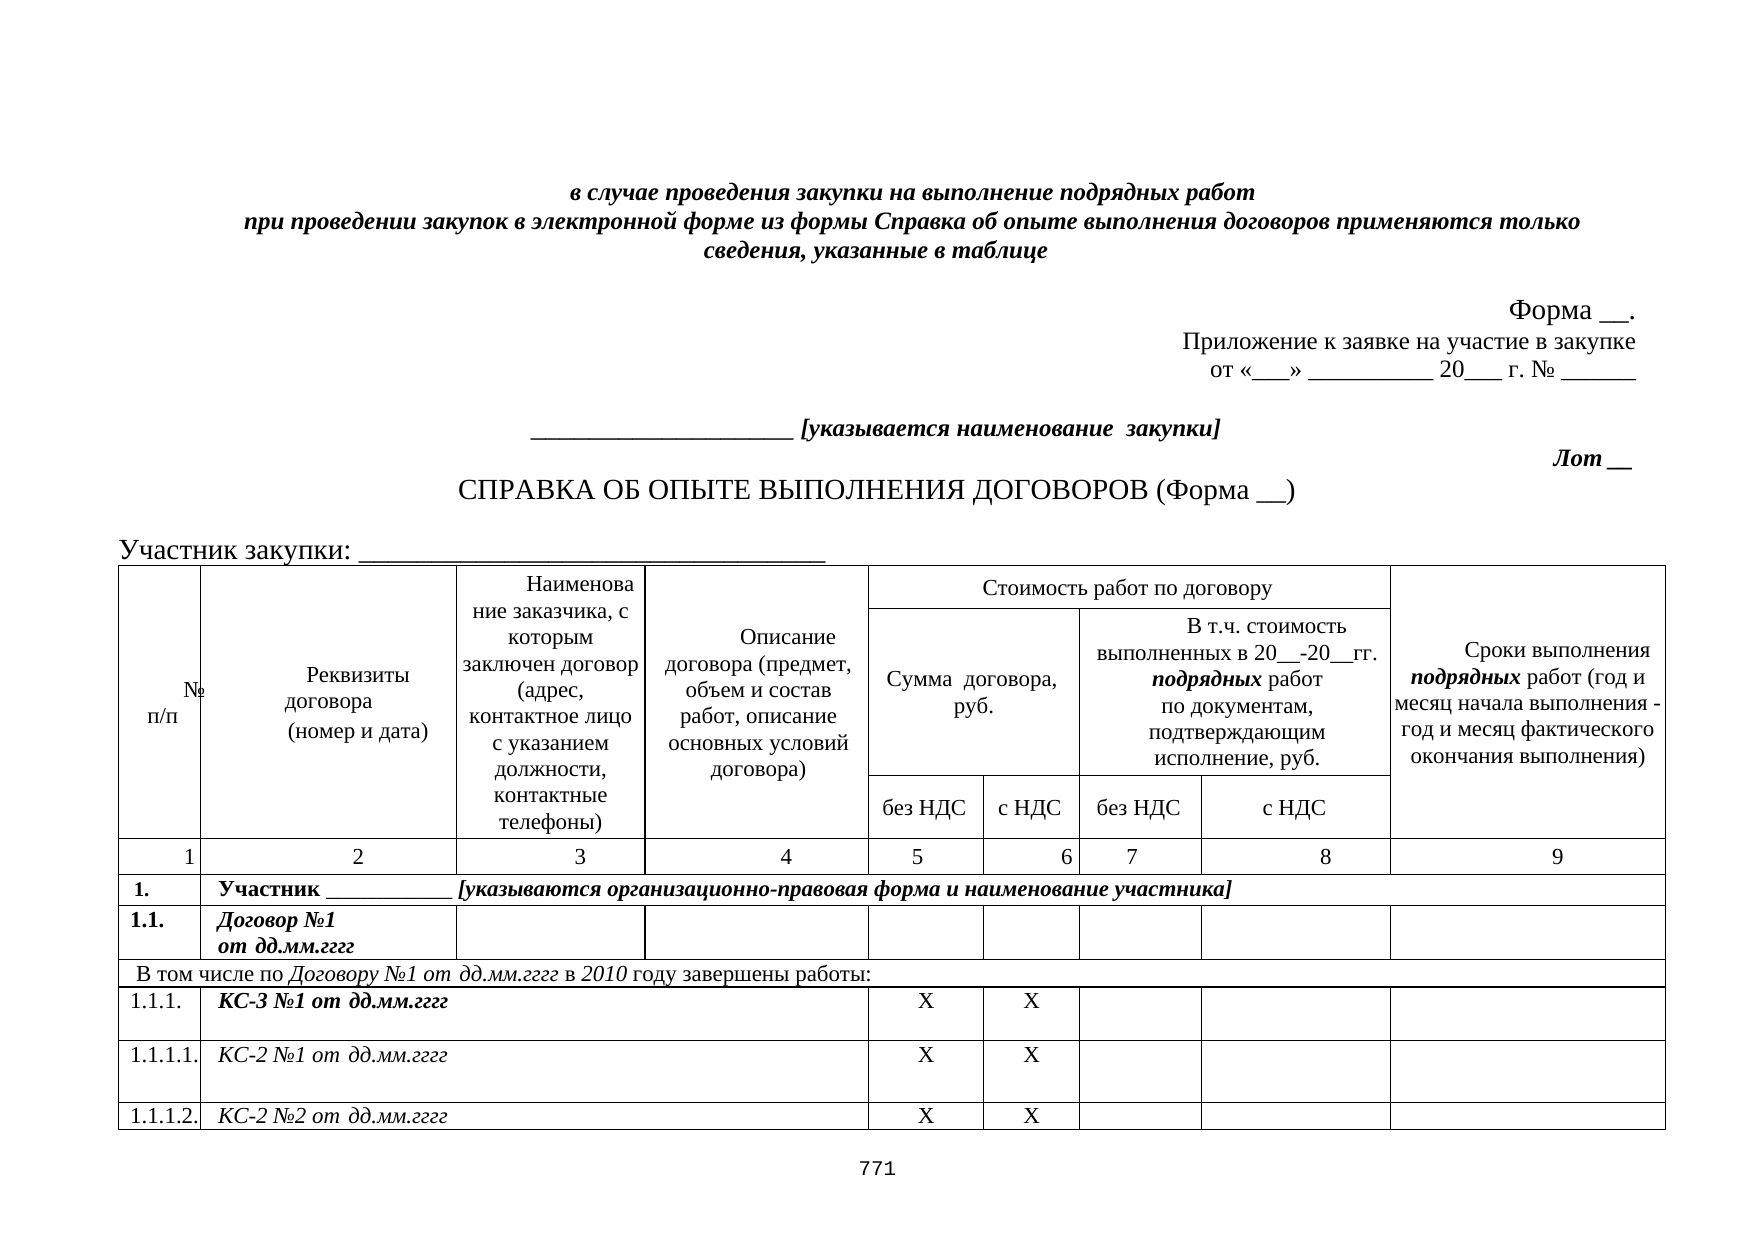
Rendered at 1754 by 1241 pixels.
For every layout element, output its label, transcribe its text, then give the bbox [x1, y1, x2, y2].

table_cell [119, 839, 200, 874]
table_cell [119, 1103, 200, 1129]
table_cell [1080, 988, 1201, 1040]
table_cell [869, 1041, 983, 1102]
text в случае проведения закупки на выполнение подрядных работ [118, 177, 1636, 206]
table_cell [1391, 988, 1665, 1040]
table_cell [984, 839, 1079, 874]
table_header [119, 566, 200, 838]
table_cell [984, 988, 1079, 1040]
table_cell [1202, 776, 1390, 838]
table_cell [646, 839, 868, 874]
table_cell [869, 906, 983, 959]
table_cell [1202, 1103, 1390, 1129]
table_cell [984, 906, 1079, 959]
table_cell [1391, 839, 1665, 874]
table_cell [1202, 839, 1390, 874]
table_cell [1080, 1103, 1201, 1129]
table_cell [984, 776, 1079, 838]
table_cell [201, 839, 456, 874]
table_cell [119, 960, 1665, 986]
text Приложение к заявке на участие в закупке [1167, 326, 1636, 354]
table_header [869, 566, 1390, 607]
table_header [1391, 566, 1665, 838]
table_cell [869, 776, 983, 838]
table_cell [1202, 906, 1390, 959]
text Форма __. [118, 292, 1636, 326]
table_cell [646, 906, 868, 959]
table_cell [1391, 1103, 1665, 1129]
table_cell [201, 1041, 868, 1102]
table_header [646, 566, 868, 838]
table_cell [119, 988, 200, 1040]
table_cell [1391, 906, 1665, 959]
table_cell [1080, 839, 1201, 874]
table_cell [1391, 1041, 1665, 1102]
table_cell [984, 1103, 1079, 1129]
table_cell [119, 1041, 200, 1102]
text Участник закупки: ________________________________ [118, 532, 1636, 565]
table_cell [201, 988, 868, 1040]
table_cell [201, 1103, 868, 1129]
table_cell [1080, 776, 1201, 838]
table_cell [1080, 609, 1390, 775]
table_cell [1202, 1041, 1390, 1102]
subtitle СПРАВКА ОБ ОПЫТЕ ВЫПОЛНЕНИЯ ДОГОВОРОВ (Форма __) [118, 472, 1636, 505]
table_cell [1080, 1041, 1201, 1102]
text от «___» __________ 20___ г. № ______ [1167, 354, 1636, 383]
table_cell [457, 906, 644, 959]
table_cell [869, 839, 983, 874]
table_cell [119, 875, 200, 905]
text __________________ [указывается наименование закупки] [118, 409, 1636, 443]
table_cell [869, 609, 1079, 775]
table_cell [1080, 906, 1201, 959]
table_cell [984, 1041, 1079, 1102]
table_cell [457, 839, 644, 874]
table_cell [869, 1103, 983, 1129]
text Лот __ [118, 443, 1636, 472]
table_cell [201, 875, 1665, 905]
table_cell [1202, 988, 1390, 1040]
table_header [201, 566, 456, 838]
text при проведении закупок в электронной форме из формы Справка об опыте выполнения договоров применяются только сведения, указанные в таблице [118, 206, 1636, 263]
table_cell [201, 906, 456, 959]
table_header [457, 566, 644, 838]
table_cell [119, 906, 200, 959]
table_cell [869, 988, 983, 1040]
